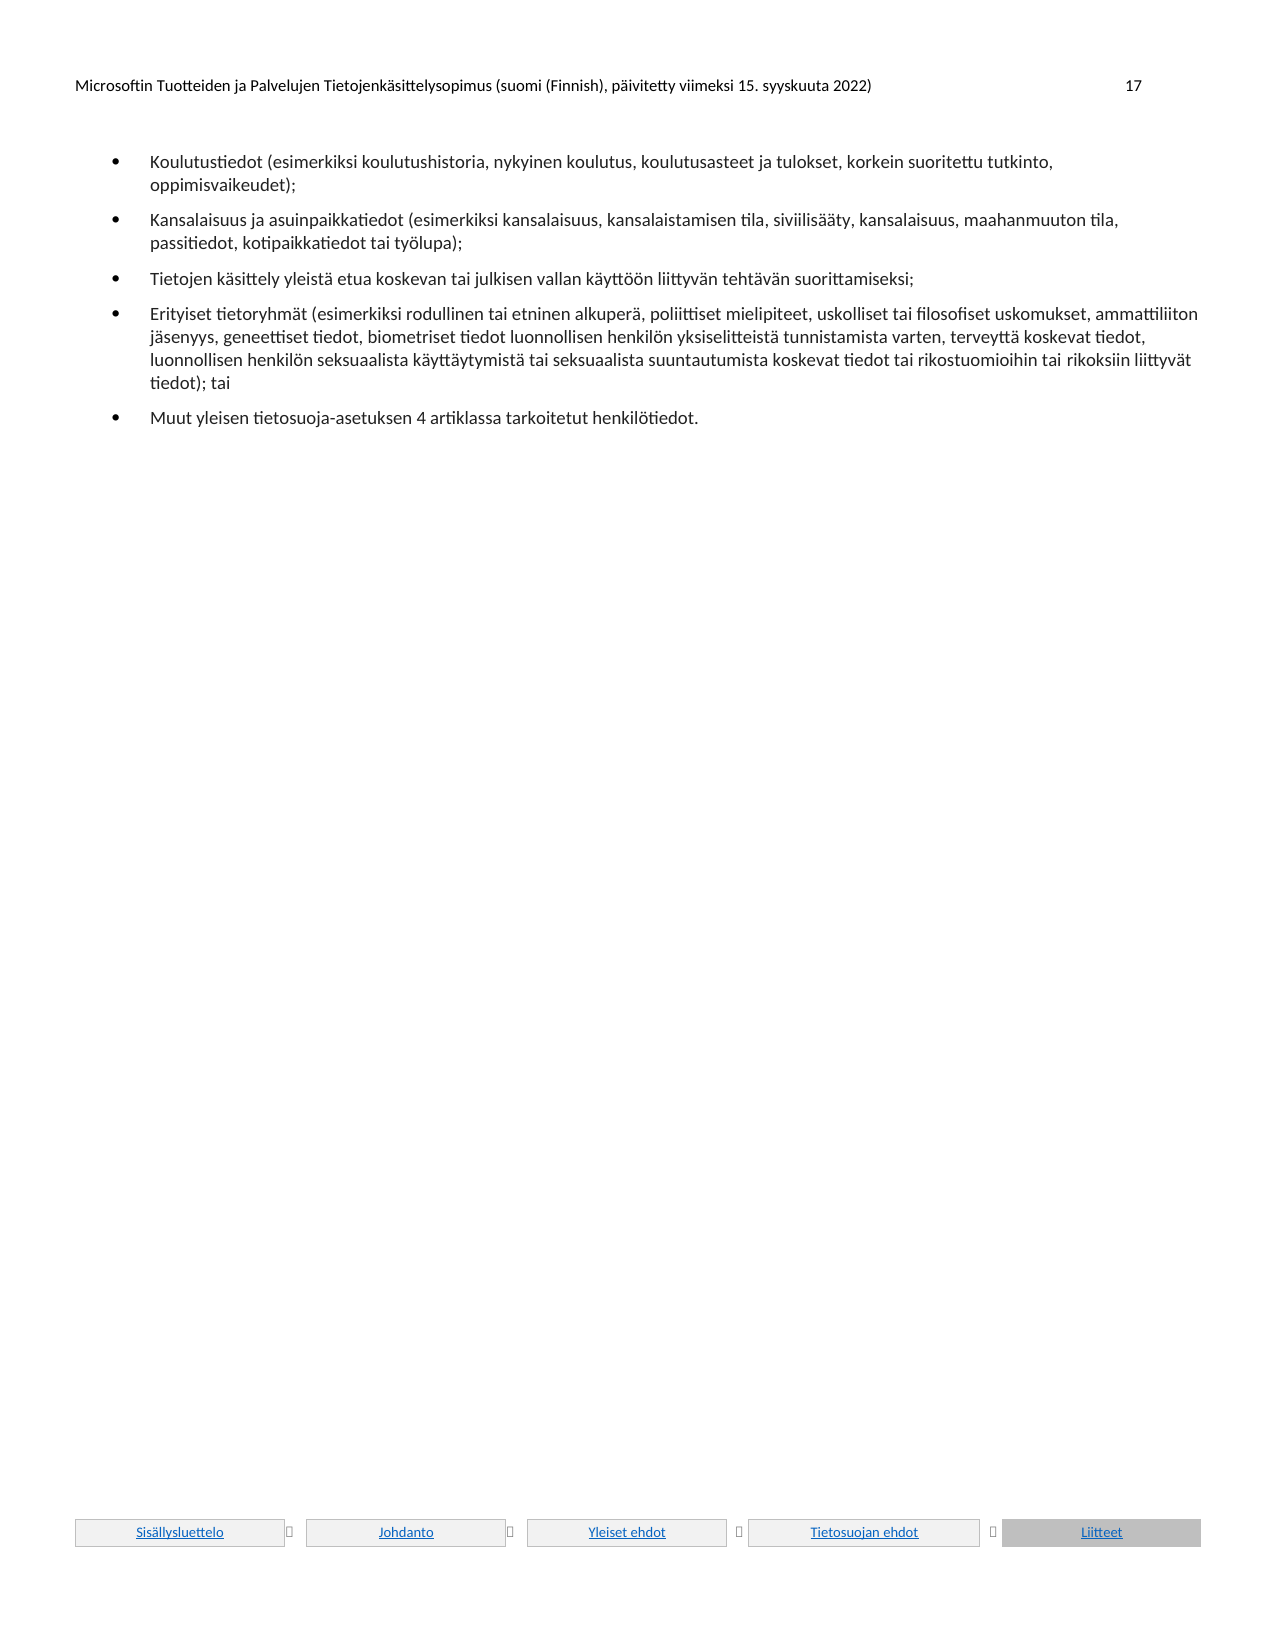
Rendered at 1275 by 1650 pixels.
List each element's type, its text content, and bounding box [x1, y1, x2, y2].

list Kansalaisuus ja asuinpaikkatiedot (esimerkiksi kansalaisuus, kansalaistamisen tila, siviilisääty, kansalaisuus, maahanmuuton tila, passitiedot, kotipaikkatiedot tai työlupa); [112, 208, 1200, 254]
list Koulutustiedot (esimerkiksi koulutushistoria, nykyinen koulutus, koulutusasteet ja tulokset, korkein suoritettu tutkinto, oppimisvaikeudet); [112, 150, 1200, 196]
list Muut yleisen tietosuoja-asetuksen 4 artiklassa tarkoitetut henkilötiedot. [112, 406, 1200, 429]
list Erityiset tietoryhmät (esimerkiksi rodullinen tai etninen alkuperä, poliittiset mielipiteet, uskolliset tai filosofiset uskomukset, ammattiliiton jäsenyys, geneettiset tiedot, biometriset tiedot luonnollisen henkilön yksiselitteistä tunnistamista varten, terveyttä koskevat tiedot, luonnollisen henkilön seksuaalista käyttäytymistä tai seksuaalista suuntautumista koskevat tiedot tai rikostuomioihin tai rikoksiin liittyvät tiedot); tai [112, 302, 1200, 394]
list Tietojen käsittely yleistä etua koskevan tai julkisen vallan käyttöön liittyvän tehtävän suorittamiseksi; [112, 267, 1200, 289]
